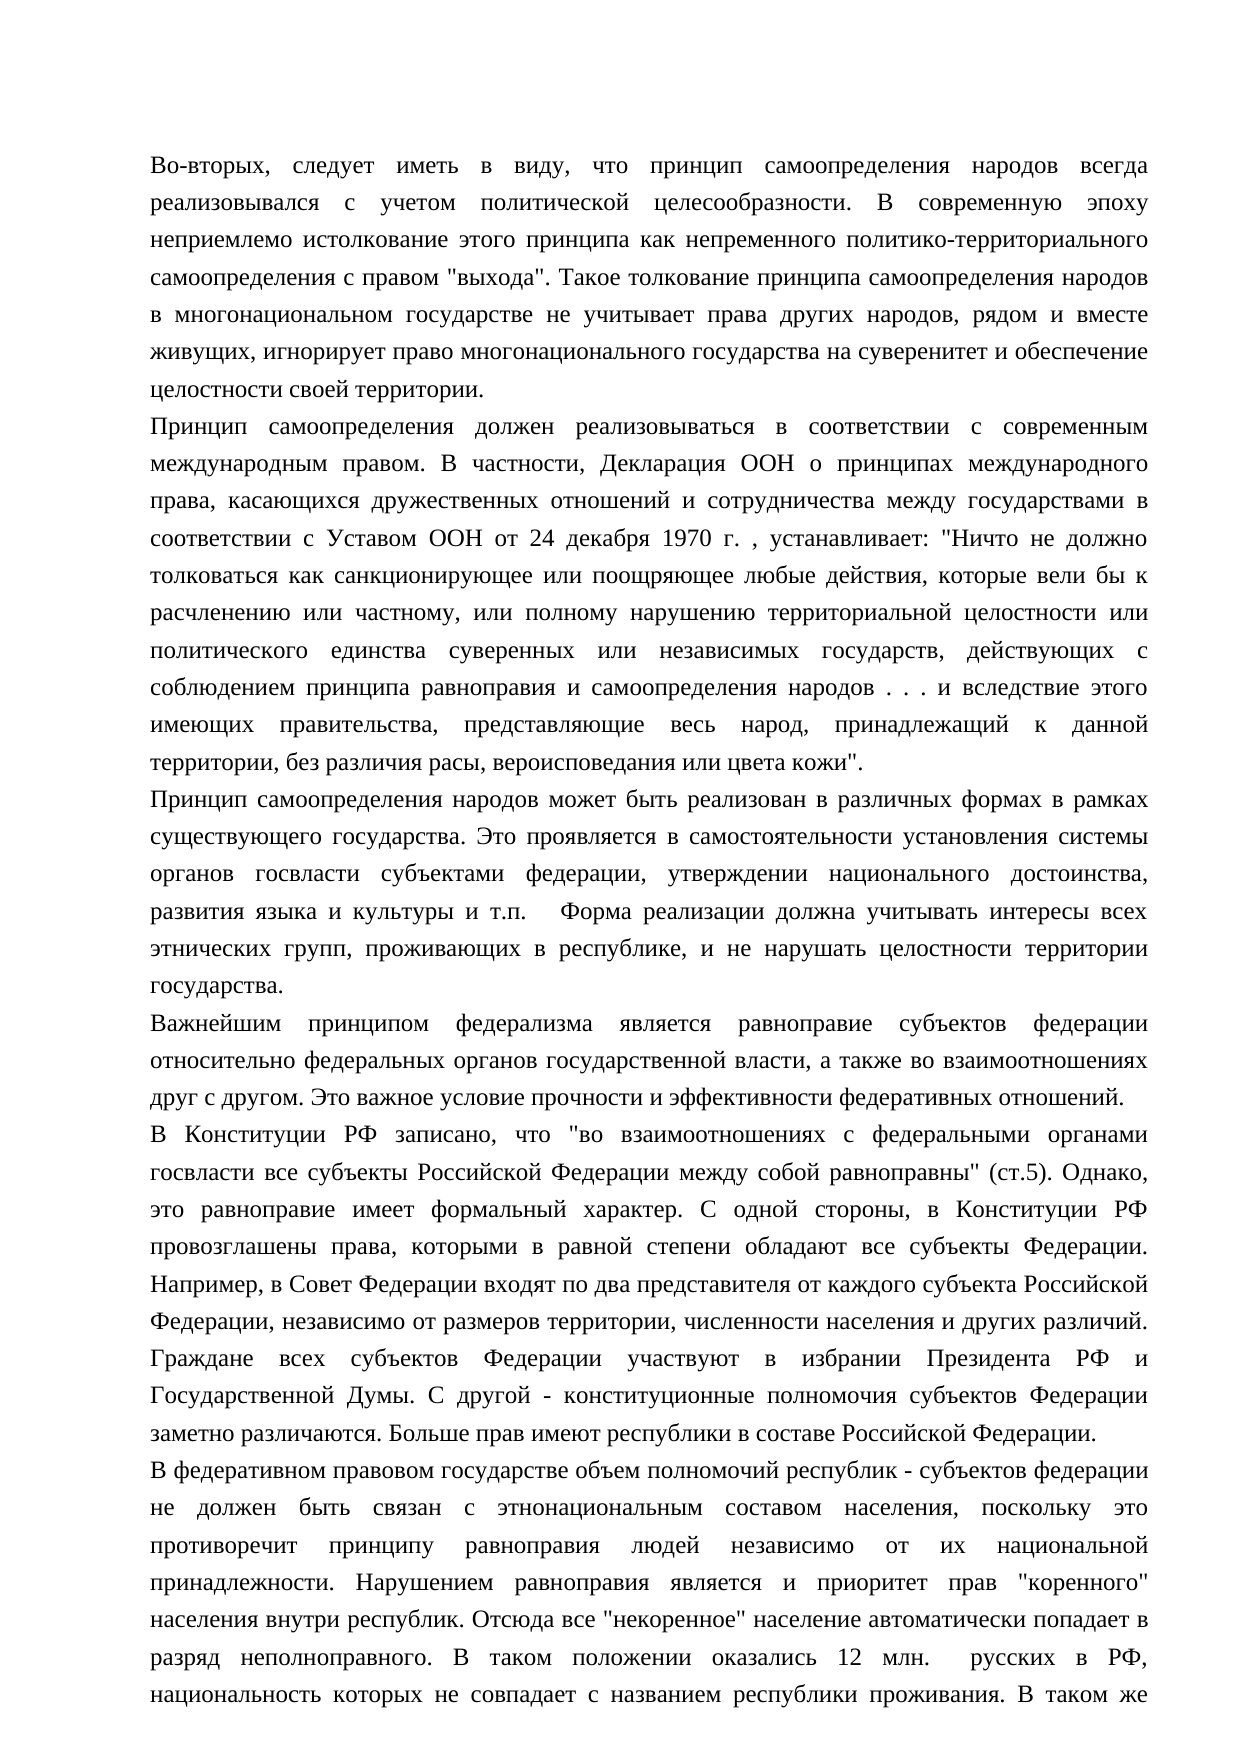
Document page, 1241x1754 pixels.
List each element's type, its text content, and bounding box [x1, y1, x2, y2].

text Принцип самоопределения должен реализовываться в соответствии с современным международным правом. В частности, Декларация ООН о принципах международного права, касающихся дружественных отношений и сотрудничества между государствами в соответствии с Уставом ООН от 24 декабря . , устанавливает: "Ничто не должно толковаться как санкционирующее или поощряющее любые действия, которые вели бы к расчленению или частному, или полному нарушению территориальной целостности или политического единства суверенных или независимых государств, действующих с соблюдением принципа равноправия и самоопределения народов . . . и вследствие этого имеющих правительства, представляющие весь народ, принадлежащий к данной территории, без различия расы, вероисповедания или цвета кожи". [150, 411, 1149, 775]
text Принцип самоопределения народов может быть реализован в различных формах в рамках существующего государства. Это проявляется в самостоятельности установления системы органов госвласти субъектами федерации, утверждении национального достоинства, развития языка и культуры и т.п. Форма реализации должна учитывать интересы всех этнических групп, проживающих в республике, и не нарушать целостности территории государства. [150, 784, 1149, 999]
text Важнейшим принципом федерализма является равноправие субъектов федерации относительно федеральных органов государственной власти, а также во взаимоотношениях друг с другом. Это важное условие прочности и эффективности федеративных отношений. [150, 1008, 1149, 1111]
text Во-вторых, следует иметь в виду, что принцип самоопределения народов всегда реализовывался с учетом политической целесообразности. В современную эпоху неприемлемо истолкование этого принципа как непременного политико-территориального самоопределения с правом "выхода". Такое толкование принципа самоопределения народов в многонациональном государстве не учитывает права других народов, рядом и вместе живущих, игнорирует право многонационального государства на суверенитет и обеспечение целостности своей территории. [150, 150, 1149, 402]
text В Конституции РФ записано, что "во взаимоотношениях с федеральными органами госвласти все субъекты Российской Федерации между собой равноправны" (ст.5). Однако, это равноправие имеет формальный характер. С одной стороны, в Конституции РФ провозглашены права, которыми в равной степени обладают все субъекты Федерации. Например, в Совет Федерации входят по два представителя от каждого субъекта Российской Федерации, независимо от размеров территории, численности населения и других различий. Граждане всех субъектов Федерации участвуют в избрании Президента РФ и Государственной Думы. С другой - конституционные полномочия субъектов Федерации заметно различаются. Больше прав имеют республики в составе Российской Федерации. [150, 1119, 1149, 1447]
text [150, 1455, 1149, 1708]
